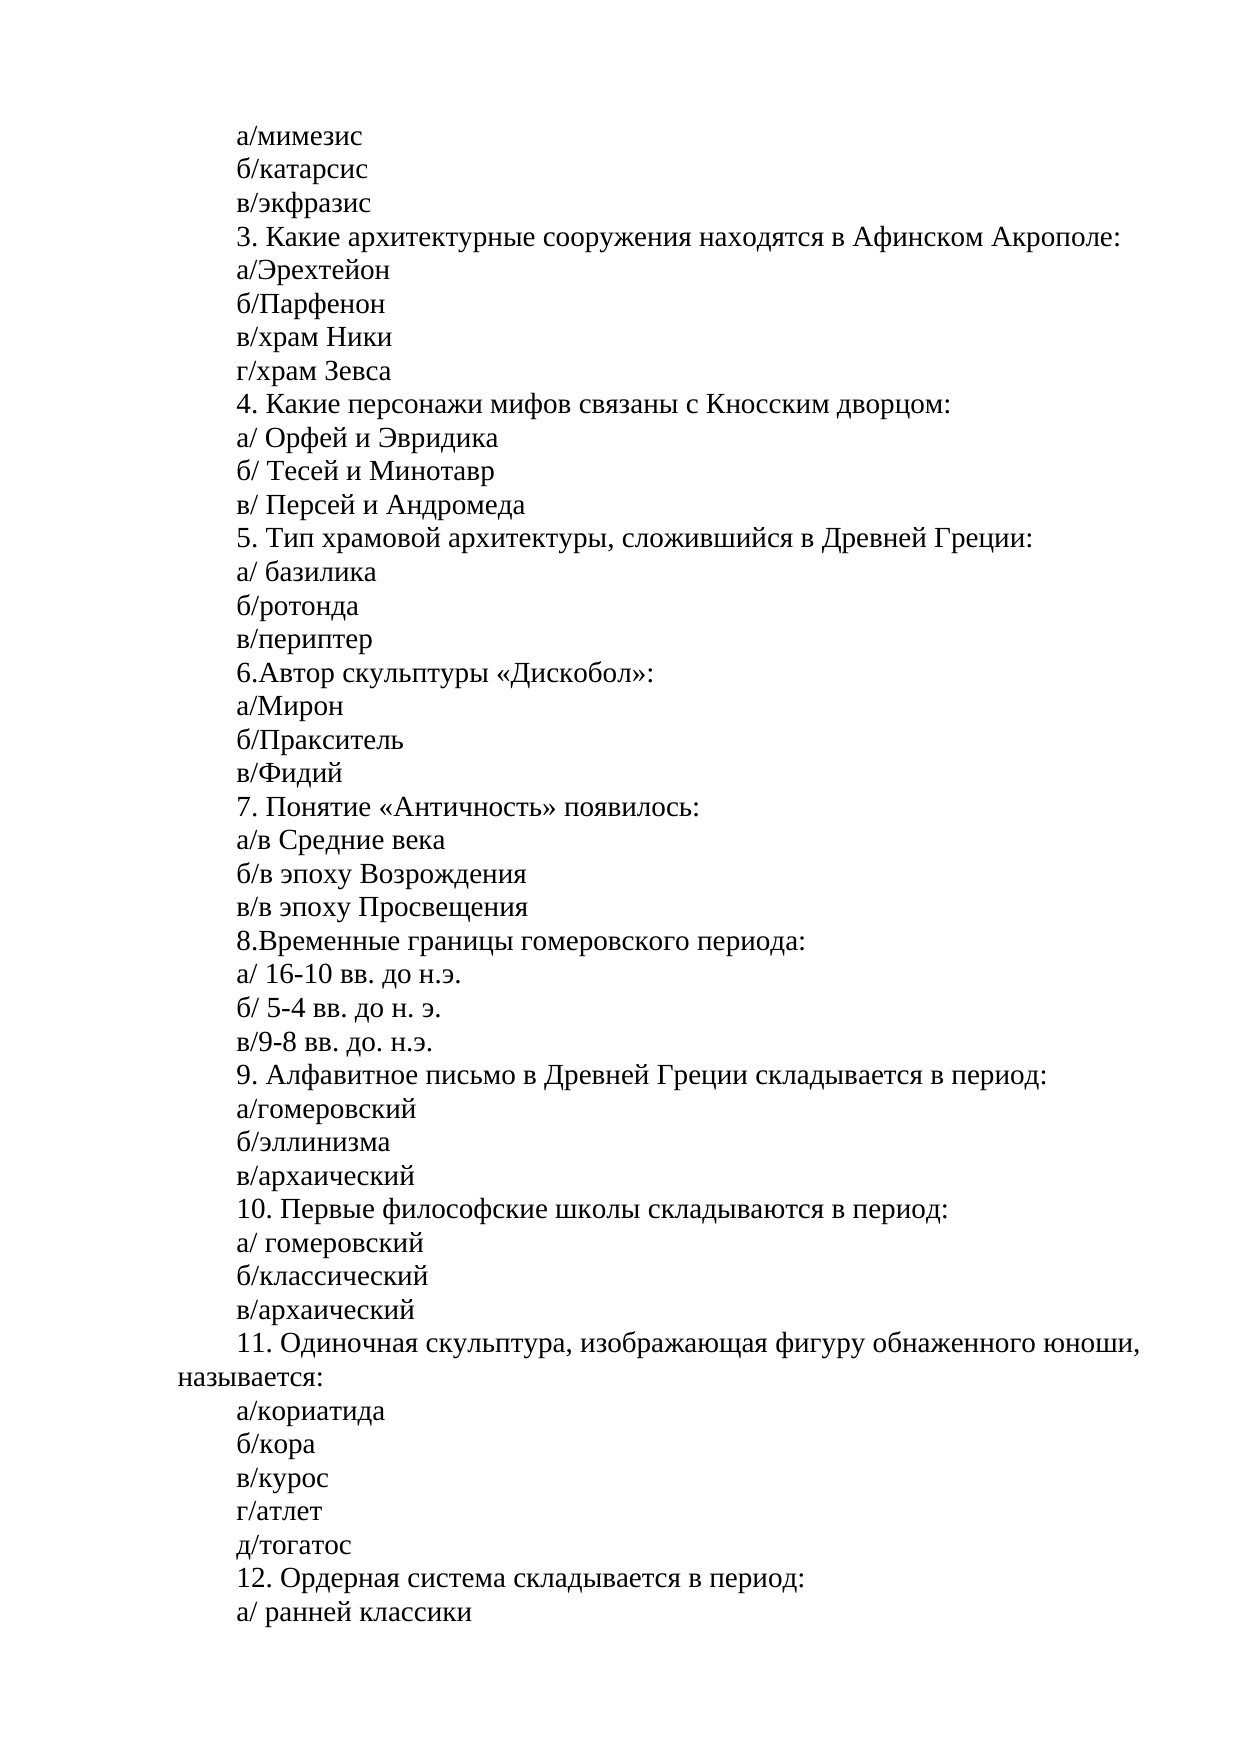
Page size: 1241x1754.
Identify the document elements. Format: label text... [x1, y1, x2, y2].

text 8.Временные границы гомеровского периода: [177, 923, 1152, 957]
text а/Мирон [177, 688, 1152, 722]
text 5. Тип храмовой архитектуры, сложившийся в Древней Греции: [177, 521, 1152, 554]
text б/Пракситель [177, 722, 1152, 755]
text б/ Тесей и Минотавр [177, 453, 1152, 487]
text 11. Одиночная скульптура, изображающая фигуру обнаженного юноши, называется: [177, 1326, 1152, 1393]
text г/храм Зевса [177, 353, 1152, 386]
text 3. Какие архитектурные сооружения находятся в Афинском Акрополе: [177, 219, 1152, 252]
text а/в Средние века [177, 822, 1152, 856]
text в/ Персей и Андромеда [177, 487, 1152, 521]
text а/ ранней классики [177, 1594, 1152, 1627]
text б/классический [177, 1258, 1152, 1292]
text в/храм Ники [177, 319, 1152, 353]
text д/тогатос [177, 1527, 1152, 1560]
text г/атлет [177, 1493, 1152, 1527]
text в/9-8 вв. до. н.э. [177, 1024, 1152, 1057]
text б/ротонда [177, 588, 1152, 621]
text в/Фидий [177, 755, 1152, 789]
text а/ Орфей и Эвридика [177, 420, 1152, 453]
text а/кориатида [177, 1393, 1152, 1426]
text 9. Алфавитное письмо в Древней Греции складывается в период: [177, 1057, 1152, 1091]
text а/гомеровский [177, 1091, 1152, 1124]
text в/архаический [177, 1292, 1152, 1326]
text а/ гомеровский [177, 1225, 1152, 1258]
text а/ 16-10 вв. до н.э. [177, 957, 1152, 990]
text в/экфразис [177, 185, 1152, 219]
text б/эллинизма [177, 1124, 1152, 1158]
text а/мимезис [177, 118, 1152, 152]
text 12. Ордерная система складывается в период: [177, 1560, 1152, 1594]
text в/в эпоху Просвещения [177, 889, 1152, 923]
text 6.Автор скульптуры «Дискобол»: [177, 655, 1152, 688]
text б/кора [177, 1426, 1152, 1460]
text в/курос [177, 1460, 1152, 1493]
text 7. Понятие «Античность» появилось: [177, 789, 1152, 822]
text в/периптер [177, 621, 1152, 655]
text б/катарсис [177, 152, 1152, 185]
text а/Эрехтейон [177, 252, 1152, 286]
text б/в эпоху Возрождения [177, 856, 1152, 889]
text 4. Какие персонажи мифов связаны с Кносским дворцом: [177, 386, 1152, 420]
text б/Парфенон [177, 286, 1152, 319]
text 10. Первые философские школы складываются в период: [177, 1191, 1152, 1225]
text в/архаический [177, 1158, 1152, 1191]
text б/ 5-4 вв. до н. э. [177, 990, 1152, 1024]
text а/ базилика [177, 554, 1152, 588]
